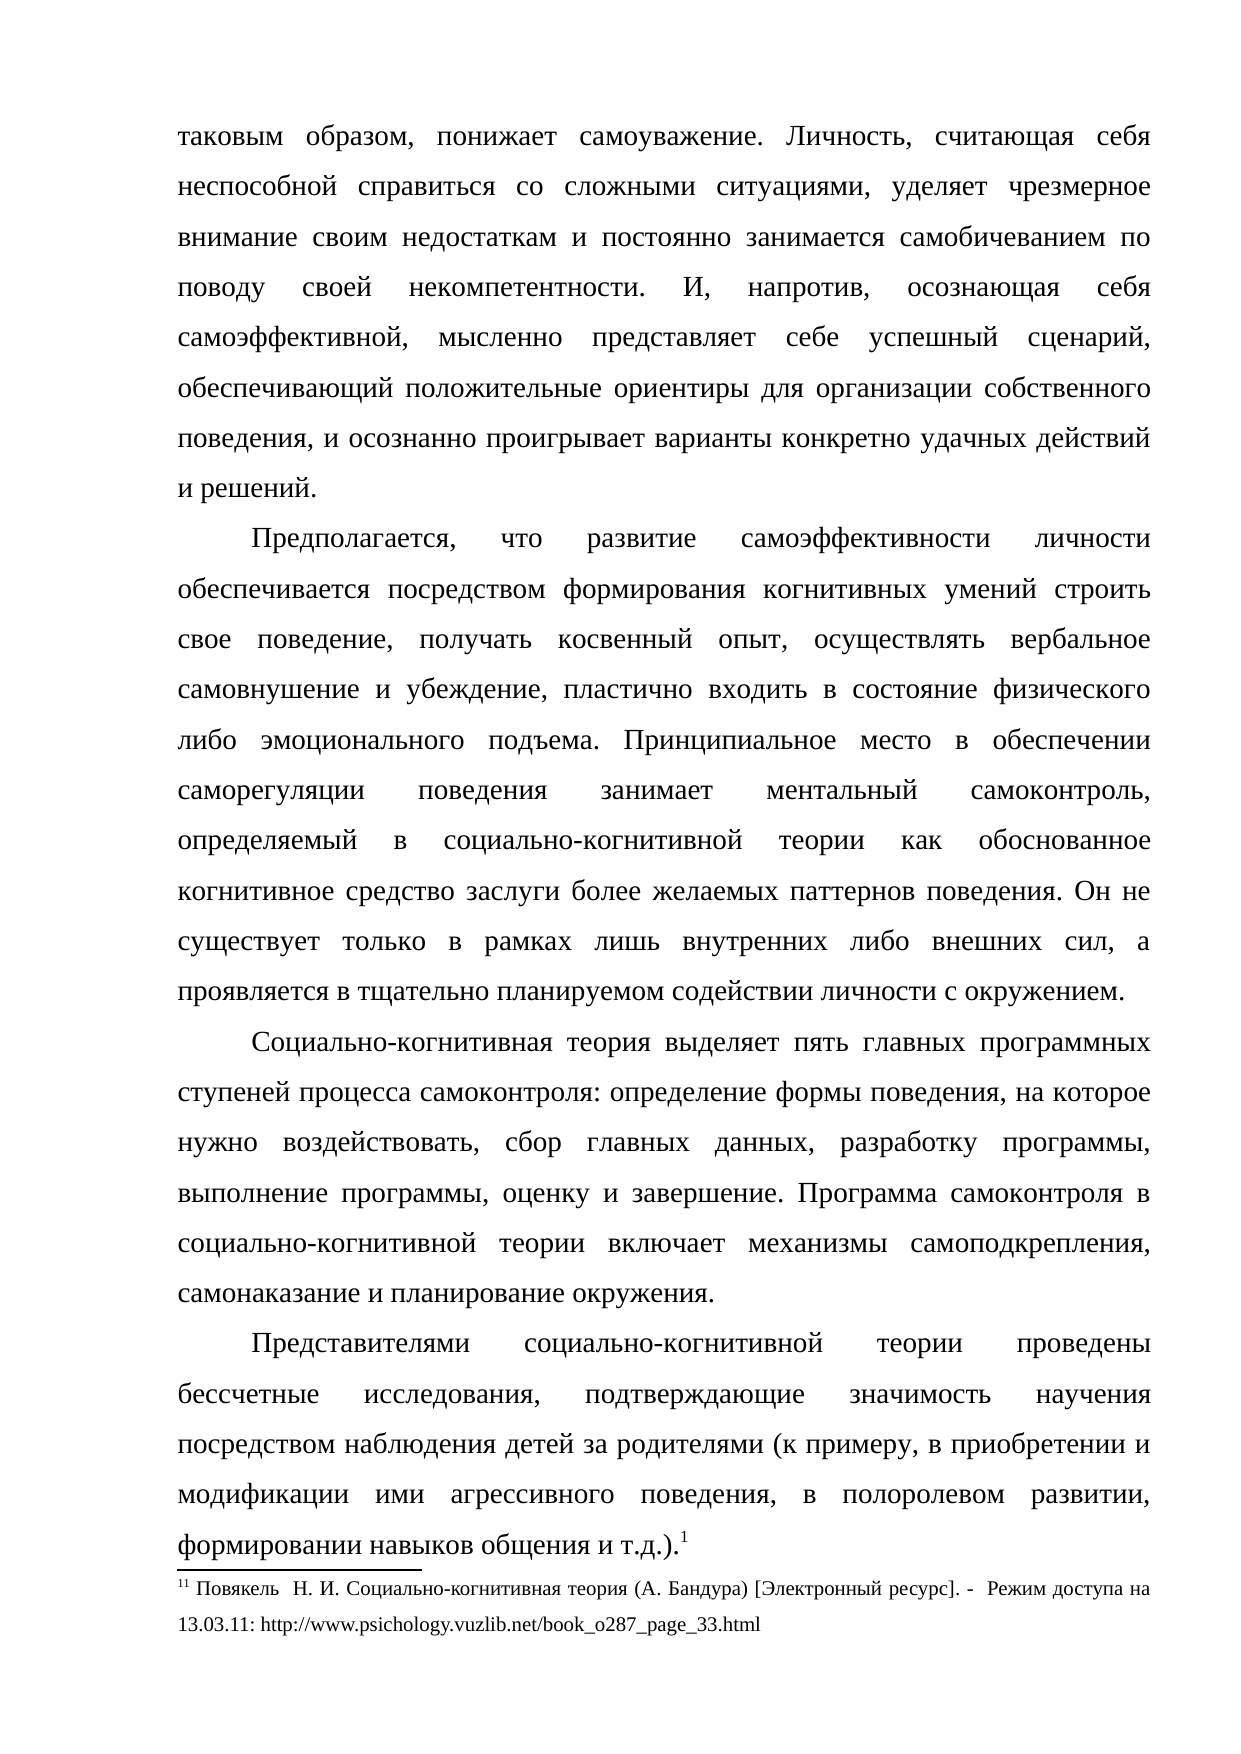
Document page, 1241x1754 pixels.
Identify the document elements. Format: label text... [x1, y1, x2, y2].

text Социально-когнитивная теория выделяет пять главных программных ступеней процесса самоконтроля: определение формы поведения, на которое нужно воздействовать, сбор главных данных, разработку программы, выполнение программы, оценку и завершение. Программа самоконтроля в социально-когнитивной теории включает механизмы самоподкрепления, самонаказание и планирование окружения. [177, 1024, 1152, 1309]
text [177, 118, 1152, 504]
text Предполагается, что развитие самоэффективности личности обеспечивается посредством формирования когнитивных умений строить свое поведение, получать косвенный опыт, осуществлять вербальное самовнушение и убеждение, пластично входить в состояние физического либо эмоционального подъема. Принципиальное место в обеспечении саморегуляции поведения занимает ментальный самоконтроль, определяемый в социально-когнитивной теории как обоснованное когнитивное средство заслуги более желаемых паттернов поведения. Он не существует только в рамках лишь внутренних либо внешних сил, а проявляется в тщательно планируемом содействии личности с окружением. [177, 521, 1152, 1007]
text Представителями социально-когнитивной теории проведены бессчетные исследования, подтверждающие значимость научения посредством наблюдения детей за родителями (к примеру, в приобретении и модификации ими агрессивного поведения, в полоролевом развитии, формировании навыков общения и т.д.).1 [177, 1326, 1152, 1560]
